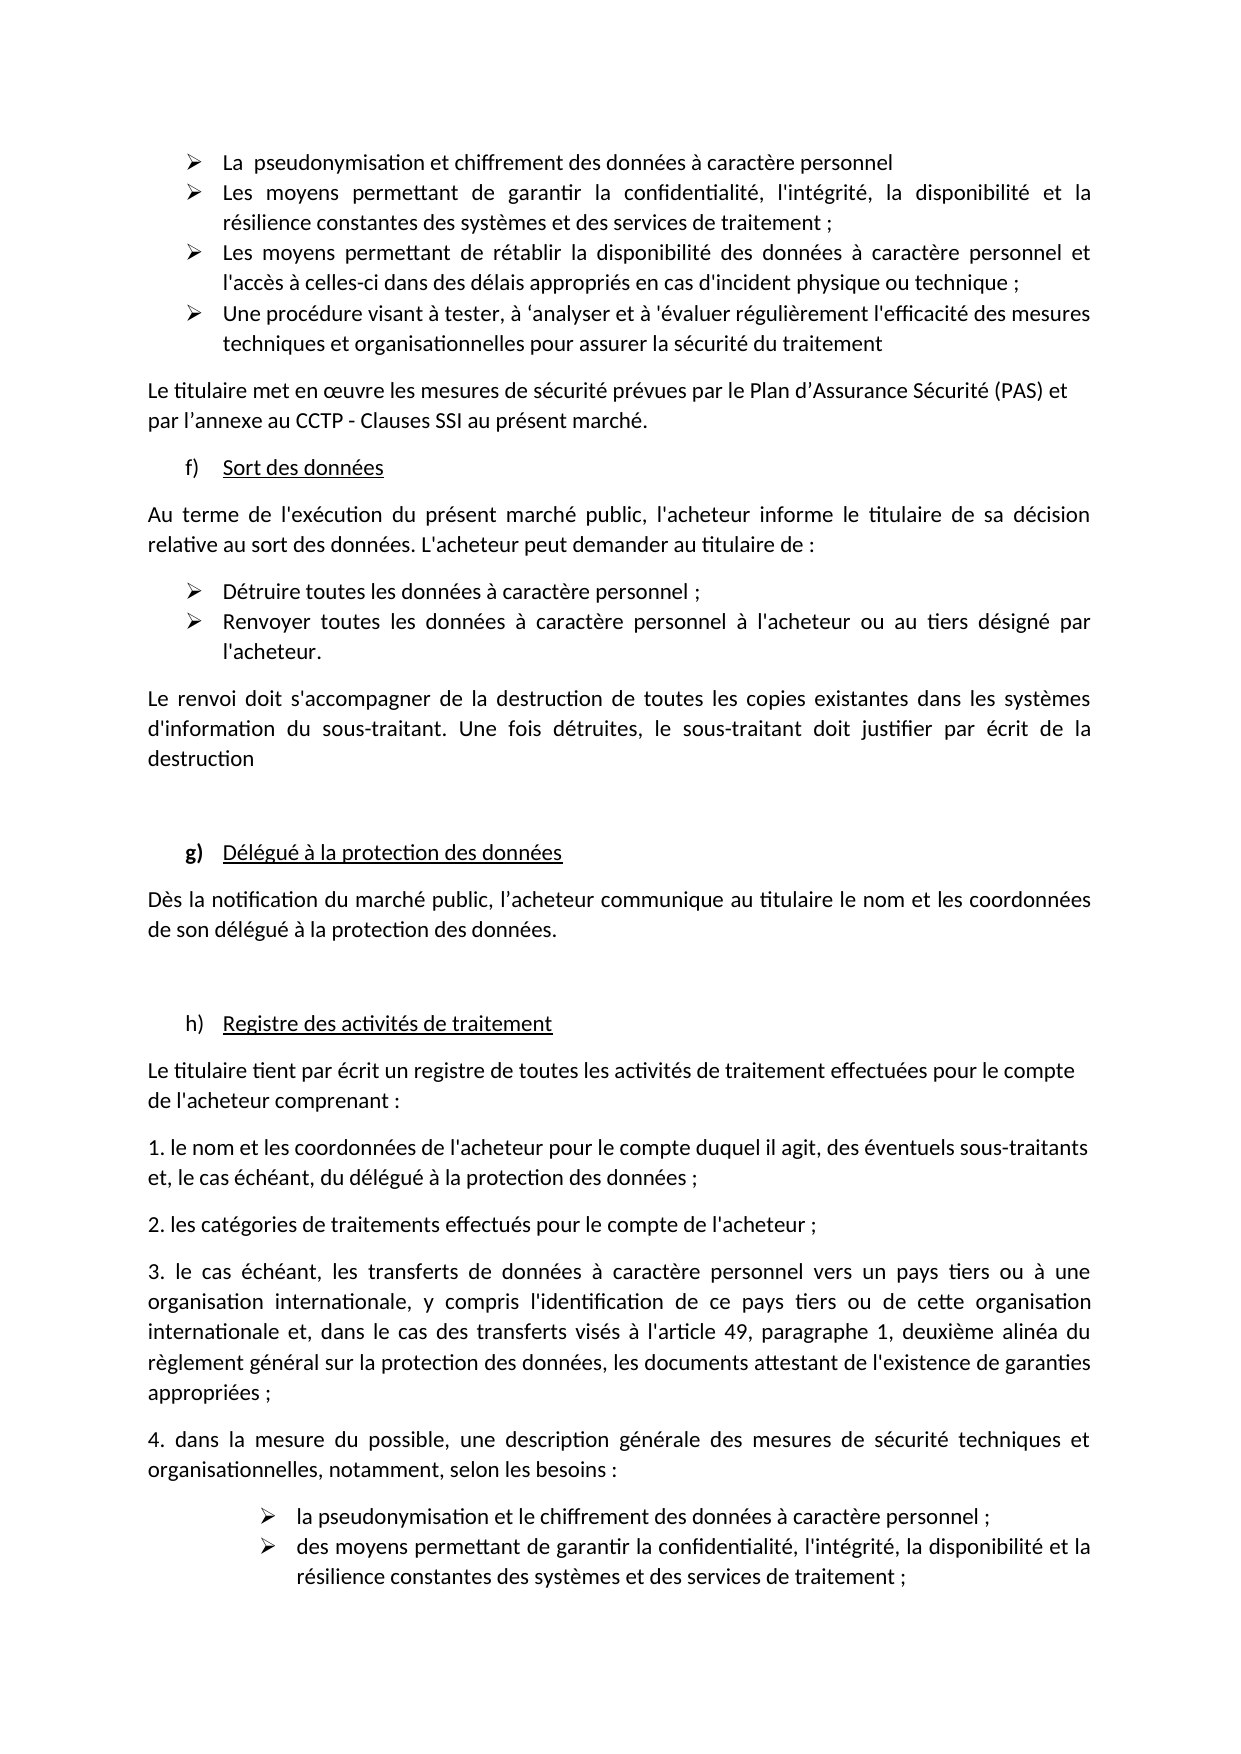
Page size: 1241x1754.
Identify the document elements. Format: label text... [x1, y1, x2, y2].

list Les moyens permettant de garantir la confidentialité, l'intégrité, la disponibilité et la résilience constantes des systèmes et des services de traitement ; [185, 178, 1093, 236]
text 2. les catégories de traitements effectués pour le compte de l'acheteur ; [148, 1210, 1093, 1238]
list Registre des activités de traitement [185, 1009, 1093, 1037]
list Détruire toutes les données à caractère personnel ; [185, 577, 1093, 605]
list Délégué à la protection des données [185, 838, 1093, 866]
text Dès la notification du marché public, l’acheteur communique au titulaire le nom et les coordonnées de son délégué à la protection des données. [148, 885, 1093, 943]
text 4. dans la mesure du possible, une description générale des mesures de sécurité techniques et organisationnelles, notamment, selon les besoins : [148, 1425, 1093, 1483]
list des moyens permettant de garantir la confidentialité, l'intégrité, la disponibilité et la résilience constantes des systèmes et des services de traitement ; [259, 1532, 1093, 1590]
list Sort des données [185, 453, 1093, 481]
list Renvoyer toutes les données à caractère personnel à l'acheteur ou au tiers désigné par l'acheteur. [185, 607, 1093, 665]
list Les moyens permettant de rétablir la disponibilité des données à caractère personnel et l'accès à celles-ci dans des délais appropriés en cas d'incident physique ou technique ; [185, 238, 1093, 296]
text Le renvoi doit s'accompagner de la destruction de toutes les copies existantes dans les systèmes d'information du sous-traitant. Une fois détruites, le sous-traitant doit justifier par écrit de la destruction [148, 684, 1093, 772]
list Une procédure visant à tester, à ‘analyser et à 'évaluer régulièrement l'efficacité des mesures techniques et organisationnelles pour assurer la sécurité du traitement [185, 299, 1093, 357]
text 1. le nom et les coordonnées de l'acheteur pour le compte duquel il agit, des éventuels sous-traitants et, le cas échéant, du délégué à la protection des données ; [148, 1133, 1093, 1191]
text Au terme de l'exécution du présent marché public, l'acheteur informe le titulaire de sa décision relative au sort des données. L'acheteur peut demander au titulaire de : [148, 500, 1093, 558]
list La pseudonymisation et chiffrement des données à caractère personnel [185, 148, 1093, 176]
text Le titulaire met en œuvre les mesures de sécurité prévues par le Plan d’Assurance Sécurité (PAS) et par l’annexe au CCTP - Clauses SSI au présent marché. [148, 376, 1093, 434]
text 3. le cas échéant, les transferts de données à caractère personnel vers un pays tiers ou à une organisation internationale, y compris l'identification de ce pays tiers ou de cette organisation internationale et, dans le cas des transferts visés à l'article 49, paragraphe 1, deuxième alinéa du règlement général sur la protection des données, les documents attestant de l'existence de garanties appropriées ; [148, 1257, 1093, 1406]
list la pseudonymisation et le chiffrement des données à caractère personnel ; [259, 1502, 1093, 1530]
text Le titulaire tient par écrit un registre de toutes les activités de traitement effectuées pour le compte de l'acheteur comprenant : [148, 1056, 1093, 1114]
